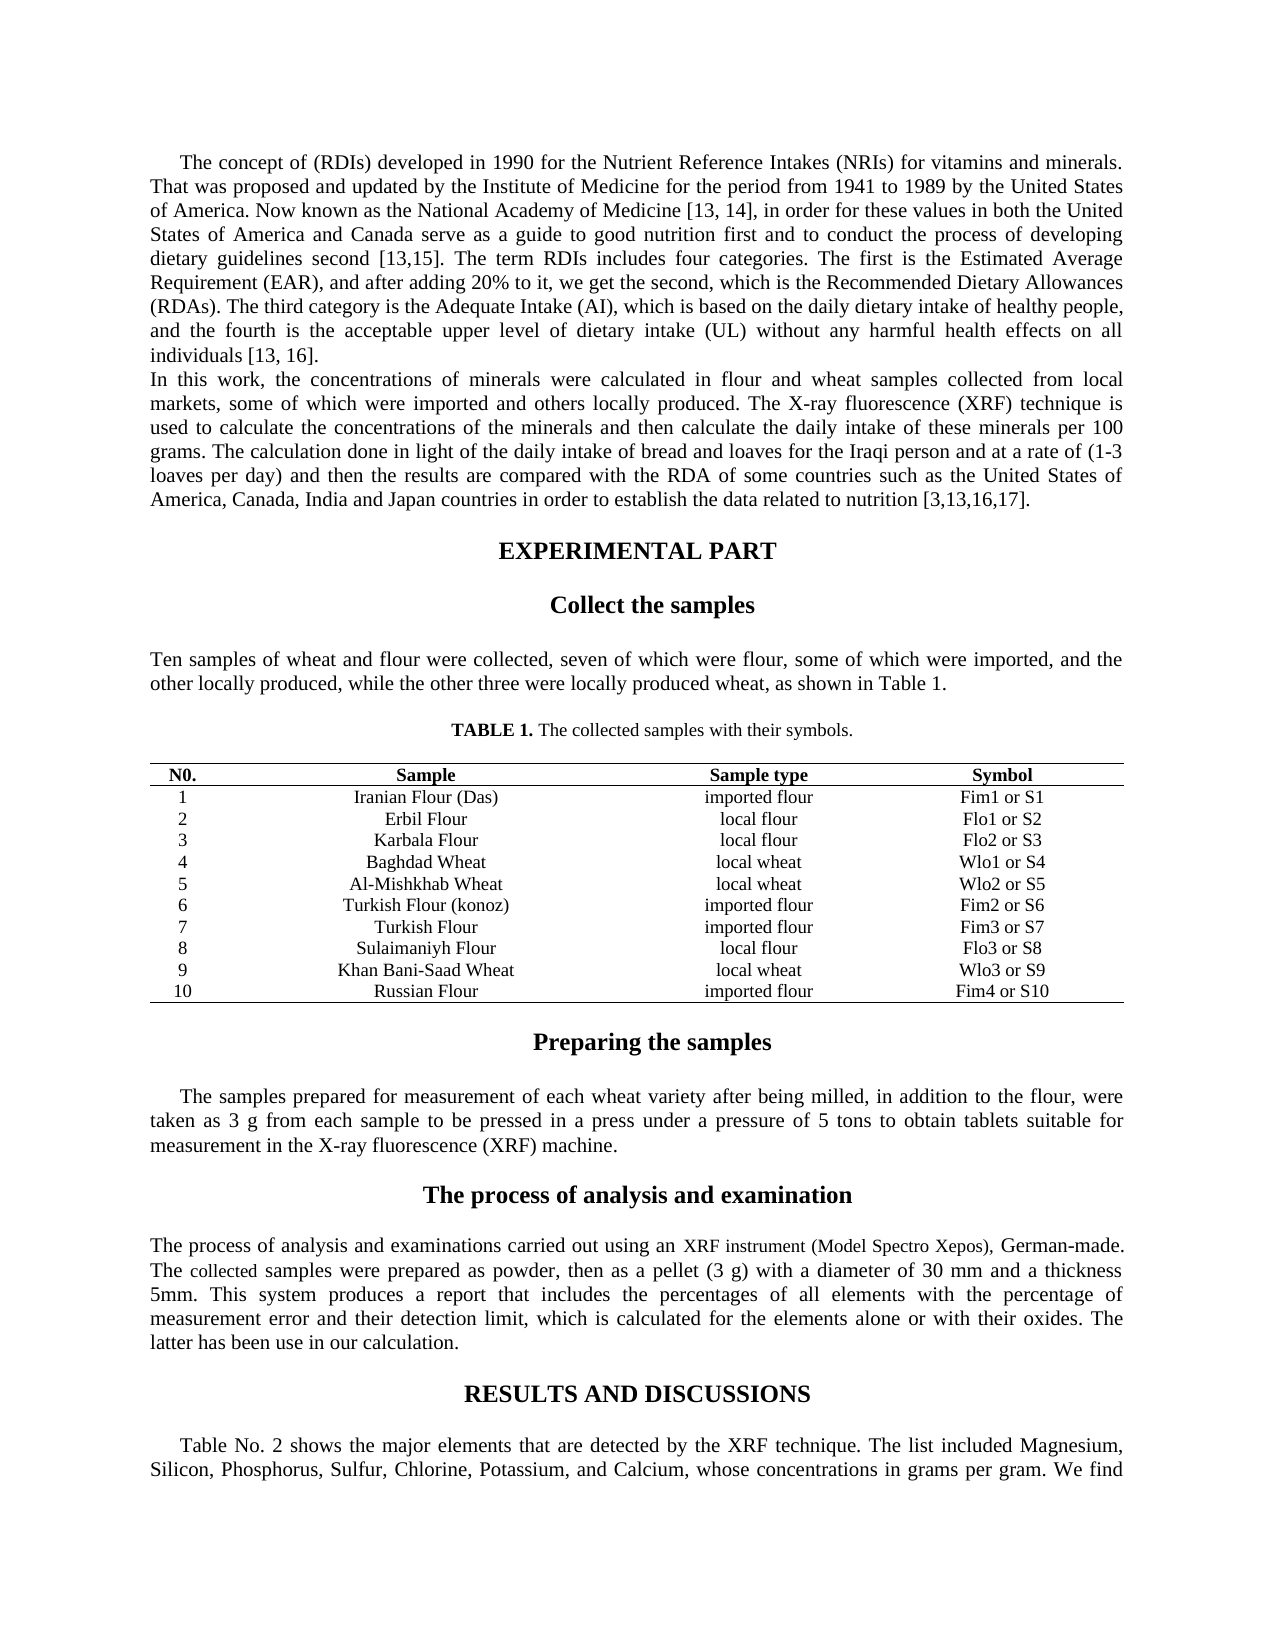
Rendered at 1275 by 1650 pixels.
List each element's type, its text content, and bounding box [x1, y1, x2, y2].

table_cell imported flour [637, 980, 880, 1002]
table_cell imported flour [637, 894, 880, 916]
table_cell 4 [150, 851, 215, 872]
table_header Sample type [637, 764, 880, 785]
table_cell 5 [150, 873, 215, 894]
table_cell 9 [150, 959, 215, 980]
table_cell local wheat [637, 873, 880, 894]
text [150, 1432, 1125, 1481]
table_cell local flour [637, 808, 880, 829]
table_cell imported flour [637, 916, 880, 937]
table_cell Iranian Flour (Das) [215, 786, 637, 808]
table_cell Sulaimaniyh Flour [215, 937, 637, 959]
table_cell 7 [150, 916, 215, 937]
table_cell local wheat [637, 959, 880, 980]
subtitle Results and discussions [150, 1379, 1125, 1407]
table_cell 10 [150, 980, 215, 1002]
table_cell 6 [150, 894, 215, 916]
table_cell Wlo1 or S4 [880, 851, 1124, 872]
text The samples prepared for measurement of each wheat variety after being milled, in addition to the flour, were taken as 3 g from each sample to be pressed in a press under a pressure of 5 tons to obtain tablets suitable for measurement in the X-ray fluorescence (XRF) machine. [150, 1084, 1125, 1157]
text The process of analysis and examination [150, 1181, 1125, 1209]
subtitle Experimental part [150, 536, 1125, 565]
table_cell Erbil Flour [215, 808, 637, 829]
text TABLE 1. The collected samples with their symbols. [150, 719, 1125, 741]
table_cell Fim4 or S10 [880, 980, 1124, 1002]
table_cell Al-Mishkhab Wheat [215, 873, 637, 894]
text Preparing the samples [150, 1027, 1125, 1056]
table_cell 1 [150, 786, 215, 808]
table_header N0. [150, 764, 215, 785]
text The process of analysis and examinations carried out using an XRF instrument (Model Spectro Xepos), German-made. The collected samples were prepared as powder, then as a pellet (3 g) with a diameter of 30 mm and a thickness 5mm. This system produces a report that includes the percentages of all elements with the percentage of measurement error and their detection limit, which is calculated for the elements alone or with their oxides. The latter has been use in our calculation. [150, 1233, 1125, 1354]
table_cell Baghdad Wheat [215, 851, 637, 872]
text In this work, the concentrations of minerals were calculated in flour and wheat samples collected from local markets, some of which were imported and others locally produced. The X-ray fluorescence (XRF) technique is used to calculate the concentrations of the minerals and then calculate the daily intake of these minerals per 100 grams. The calculation done in light of the daily intake of bread and loaves for the Iraqi person and at a rate of (1-3 loaves per day) and then the results are compared with the RDA of some countries such as the United States of America, Canada, India and Japan countries in order to establish the data related to nutrition [3,13,16,17]. [150, 367, 1125, 511]
table_cell Flo2 or S3 [880, 829, 1124, 851]
table_header Symbol [880, 764, 1124, 785]
table_cell Russian Flour [215, 980, 637, 1002]
table_cell Wlo3 or S9 [880, 959, 1124, 980]
table_cell Khan Bani-Saad Wheat [215, 959, 637, 980]
table_cell Turkish Flour [215, 916, 637, 937]
text Collect the samples [150, 590, 1125, 618]
text The concept of (RDIs) developed in 1990 for the Nutrient Reference Intakes (NRIs) for vitamins and minerals. That was proposed and updated by the Institute of Medicine for the period from 1941 to 1989 by the United States of America. Now known as the National Academy of Medicine [13, 14], in order for these values in both the United States of America and Canada serve as a guide to good nutrition first and to conduct the process of developing dietary guidelines second [13,15]. The term RDIs includes four categories. The first is the Estimated Average Requirement (EAR), and after adding 20% to it, we get the second, which is the Recommended Dietary Allowances (RDAs). The third category is the Adequate Intake (AI), which is based on the daily dietary intake of healthy people, and the fourth is the acceptable upper level of dietary intake (UL) without any harmful health effects on all individuals [13, 16]. [150, 150, 1125, 367]
table_cell local flour [637, 937, 880, 959]
table_cell Flo3 or S8 [880, 937, 1124, 959]
table_cell imported flour [637, 786, 880, 808]
table_cell Fim3 or S7 [880, 916, 1124, 937]
table_cell Karbala Flour [215, 829, 637, 851]
table_cell local flour [637, 829, 880, 851]
text Ten samples of wheat and flour were collected, seven of which were flour, some of which were imported, and the other locally produced, while the other three were locally produced wheat, as shown in Table 1. [150, 647, 1125, 695]
table_cell 8 [150, 937, 215, 959]
table_cell Wlo2 or S5 [880, 873, 1124, 894]
table_cell Fim2 or S6 [880, 894, 1124, 916]
table_cell 2 [150, 808, 215, 829]
table_header Sample [215, 764, 637, 785]
table_cell 3 [150, 829, 215, 851]
table_cell Flo1 or S2 [880, 808, 1124, 829]
table_cell local wheat [637, 851, 880, 872]
table_cell Turkish Flour (konoz) [215, 894, 637, 916]
table_cell Fim1 or S1 [880, 786, 1124, 808]
